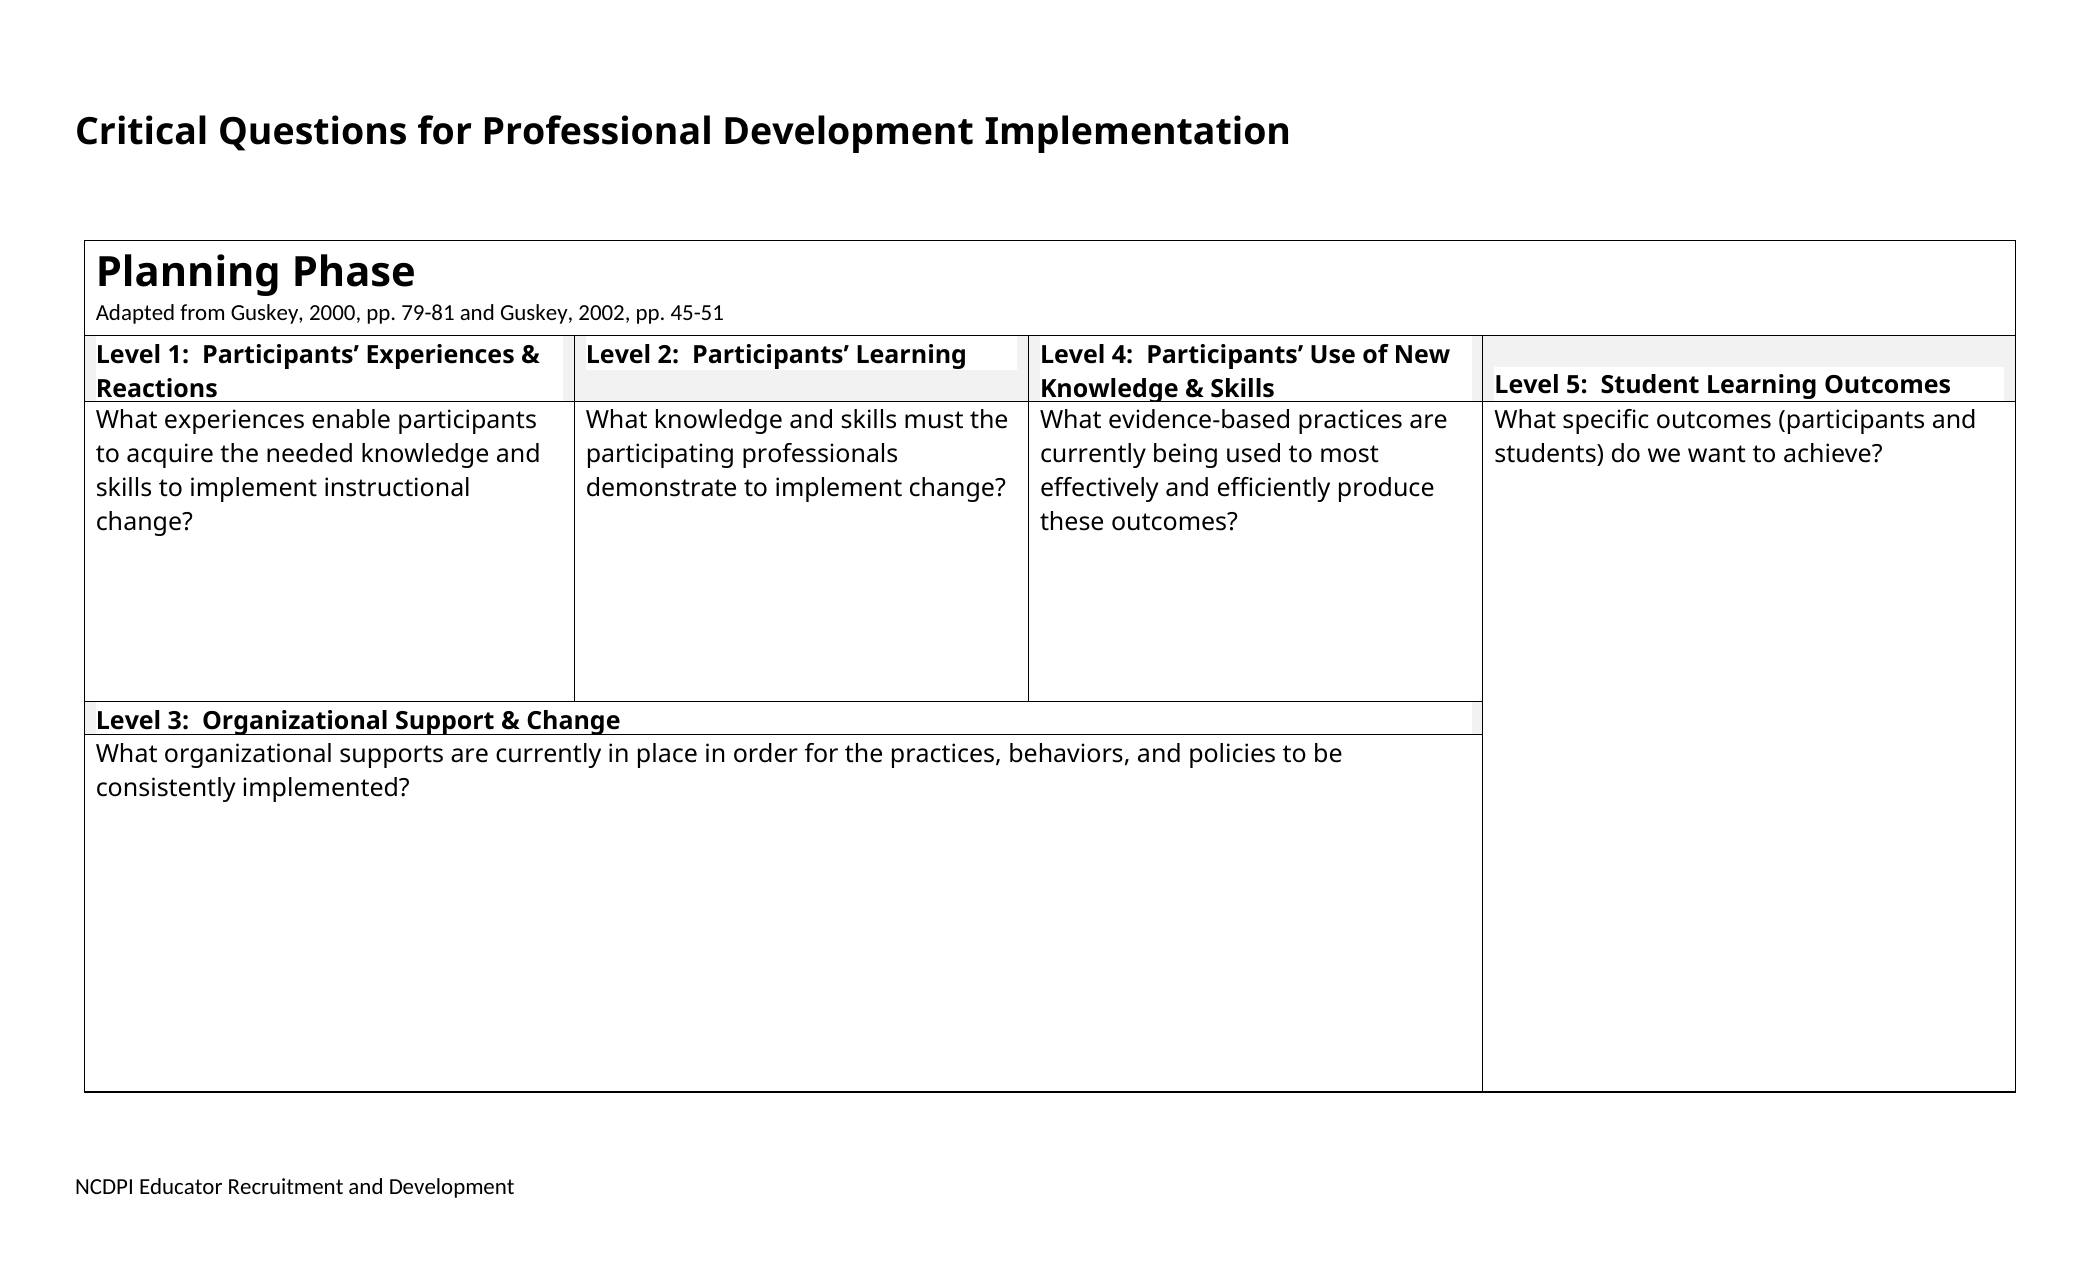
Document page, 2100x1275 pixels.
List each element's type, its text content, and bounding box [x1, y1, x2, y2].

table_cell Level 5: Student Learning Outcomes [1483, 336, 2015, 401]
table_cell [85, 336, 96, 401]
table_cell Level 2: Participants’ Learning [575, 336, 1028, 401]
table_cell What experiences enable participants to acquire the needed knowledge and skills to implement instructional change? [85, 402, 574, 701]
table_cell What specific outcomes (participants and students) do we want to achieve? [1483, 402, 2015, 1091]
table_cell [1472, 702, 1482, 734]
table_cell What knowledge and skills must the participating professionals demonstrate to implement change? [575, 402, 1028, 701]
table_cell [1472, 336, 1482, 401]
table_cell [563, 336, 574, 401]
table_cell What organizational supports are currently in place in order for the practices, behaviors, and policies to be consistently implemented? [85, 735, 1482, 1091]
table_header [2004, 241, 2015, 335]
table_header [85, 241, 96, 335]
table_cell What evidence-based practices are currently being used to most effectively and efficiently produce these outcomes? [1029, 402, 1482, 701]
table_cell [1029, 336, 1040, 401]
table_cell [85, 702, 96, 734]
